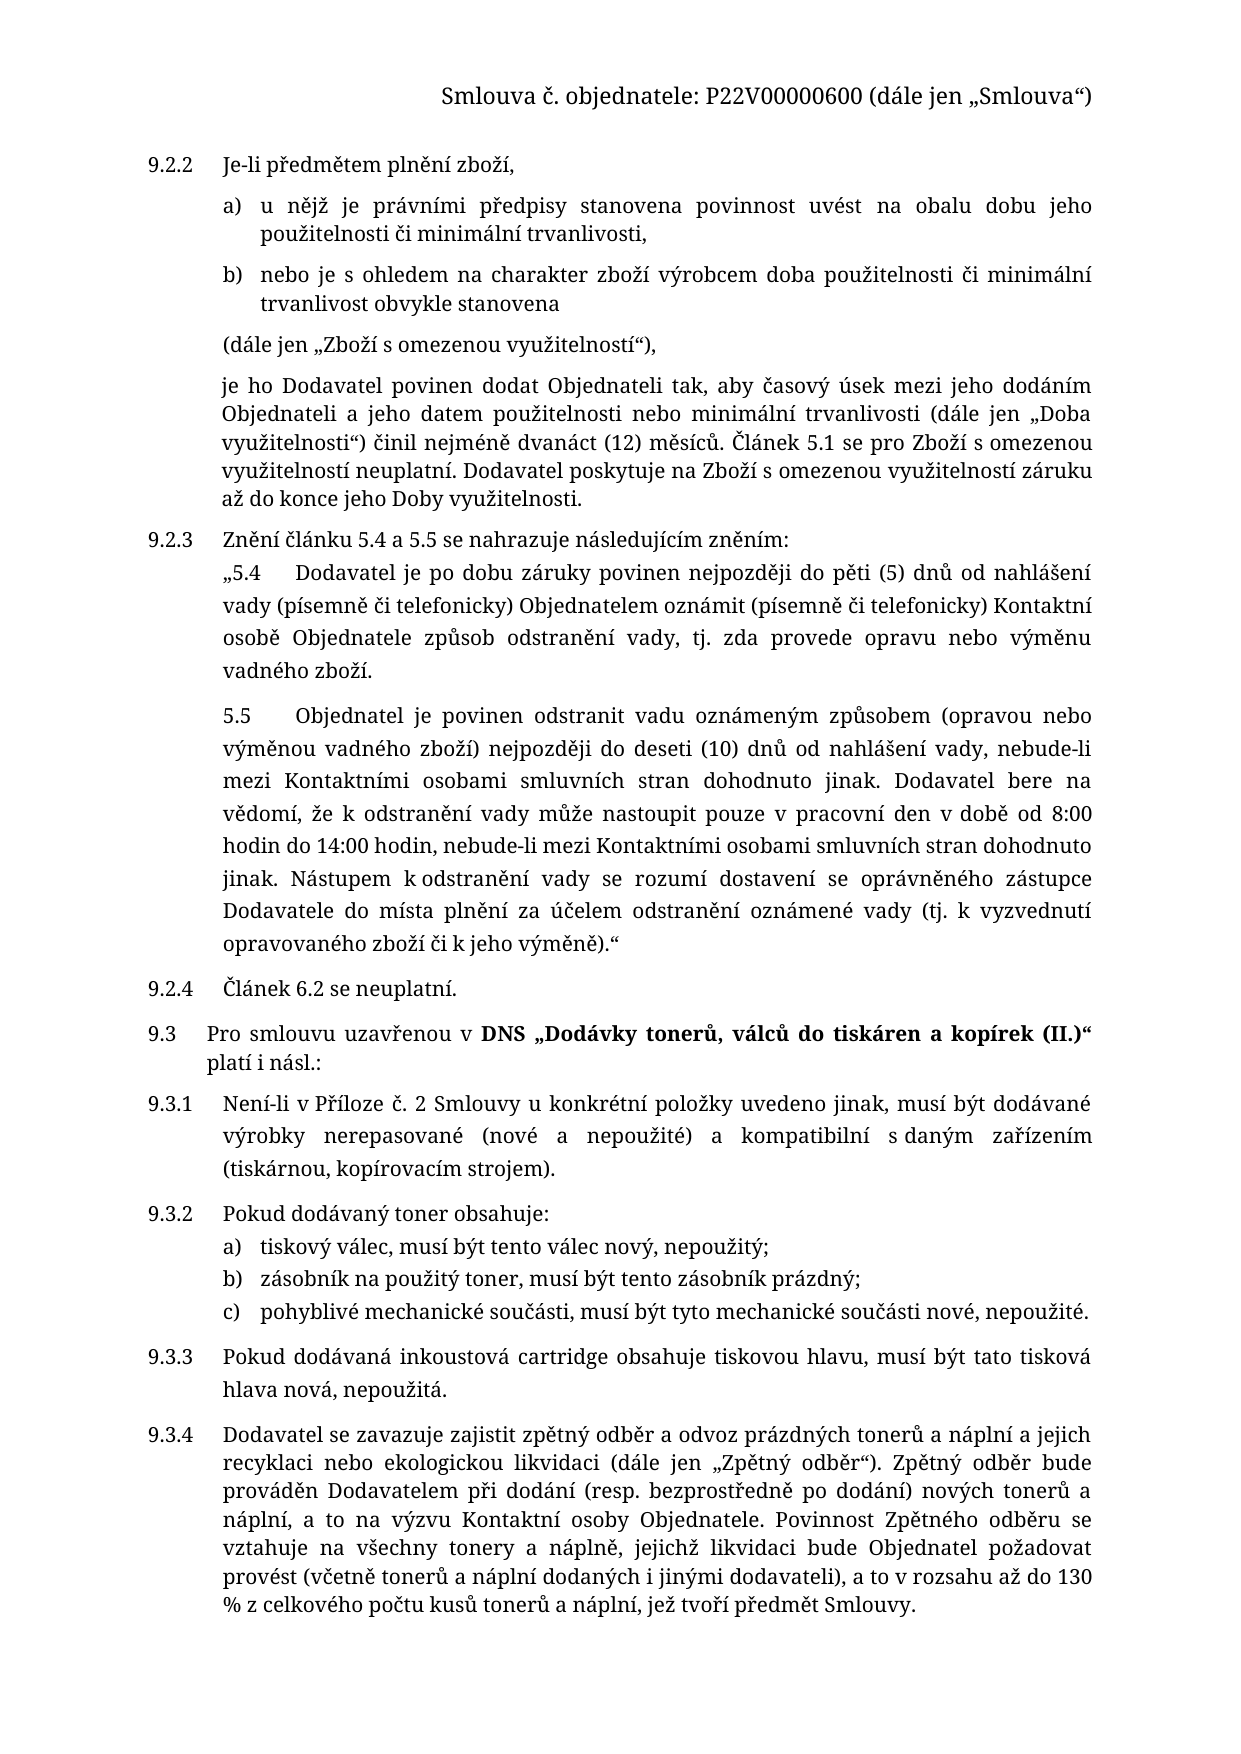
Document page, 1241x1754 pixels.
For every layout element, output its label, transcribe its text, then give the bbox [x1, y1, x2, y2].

list Není-li v Příloze č. 2 Smlouvy u konkrétní položky uvedeno jinak, musí být dodávané výrobky nerepasované (nové a nepoužité) a kompatibilní s daným zařízením (tiskárnou, kopírovacím strojem). [148, 1089, 1093, 1182]
list Dodavatel se zavazuje zajistit zpětný odběr a odvoz prázdných tonerů a náplní a jejich recyklaci nebo ekologickou likvidaci (dále jen „Zpětný odběr“). Zpětný odběr bude prováděn Dodavatelem při dodání (resp. bezprostředně po dodání) nových tonerů a náplní, a to na výzvu Kontaktní osoby Objednatele. Povinnost Zpětného odběru se vztahuje na všechny tonery a náplně, jejichž likvidaci bude Objednatel požadovat provést (včetně tonerů a náplní dodaných i jinými dodavateli), a to v rozsahu až do 130 % z celkového počtu kusů tonerů a náplní, jež tvoří předmět Smlouvy. [148, 1420, 1093, 1619]
list u nějž je právními předpisy stanovena povinnost uvést na obalu dobu jeho použitelnosti či minimální trvanlivosti, [223, 191, 1093, 248]
list Pro smlouvu uzavřenou v DNS „Dodávky tonerů, válců do tiskáren a kopírek (II.)“ platí i násl.: [148, 1019, 1093, 1076]
list Článek 6.2 se neuplatní. [148, 974, 1093, 1003]
list Je-li předmětem plnění zboží, [148, 150, 1093, 179]
list „5.4 Dodavatel je po dobu záruky povinen nejpozději do pěti (5) dnů od nahlášení vady (písemně či telefonicky) Objednatelem oznámit (písemně či telefonicky) Kontaktní osobě Objednatele způsob odstranění vady, tj. zda provede opravu nebo výměnu vadného zboží. [223, 558, 1093, 684]
text je ho Dodavatel povinen dodat Objednateli tak, aby časový úsek mezi jeho dodáním Objednateli a jeho datem použitelnosti nebo minimální trvanlivosti (dále jen „Doba využitelnosti“) činil nejméně dvanáct (12) měsíců. Článek 5.1 se pro Zboží s omezenou využitelností neuplatní. Dodavatel poskytuje na Zboží s omezenou využitelností záruku až do konce jeho Doby využitelnosti. [221, 371, 1093, 513]
list Pokud dodávaná inkoustová cartridge obsahuje tiskovou hlavu, musí být tato tisková hlava nová, nepoužitá. [148, 1342, 1093, 1403]
list Pokud dodávaný toner obsahuje: [148, 1199, 1093, 1228]
list nebo je s ohledem na charakter zboží výrobcem doba použitelnosti či minimální trvanlivost obvykle stanovena [223, 261, 1093, 317]
list Znění článku 5.4 a 5.5 se nahrazuje následujícím zněním: [148, 526, 1093, 554]
list zásobník na použitý toner, musí být tento zásobník prázdný; [223, 1264, 1093, 1293]
list pohyblivé mechanické součásti, musí být tyto mechanické součásti nové, nepoužité. [223, 1297, 1093, 1325]
text (dále jen „Zboží s omezenou využitelností“), [223, 330, 1093, 358]
list 5.5 Objednatel je povinen odstranit vadu oznámeným způsobem (opravou nebo výměnou vadného zboží) nejpozději do deseti (10) dnů od nahlášení vady, nebude-li mezi Kontaktními osobami smluvních stran dohodnuto jinak. Dodavatel bere na vědomí, že k odstranění vady může nastoupit pouze v pracovní den v době od 8:00 hodin do 14:00 hodin, nebude-li mezi Kontaktními osobami smluvních stran dohodnuto jinak. Nástupem k odstranění vady se rozumí dostavení se oprávněného zástupce Dodavatele do místa plnění za účelem odstranění oznámené vady (tj. k vyzvednutí opravovaného zboží či k jeho výměně).“ [223, 701, 1093, 958]
list tiskový válec, musí být tento válec nový, nepoužitý; [223, 1232, 1093, 1260]
